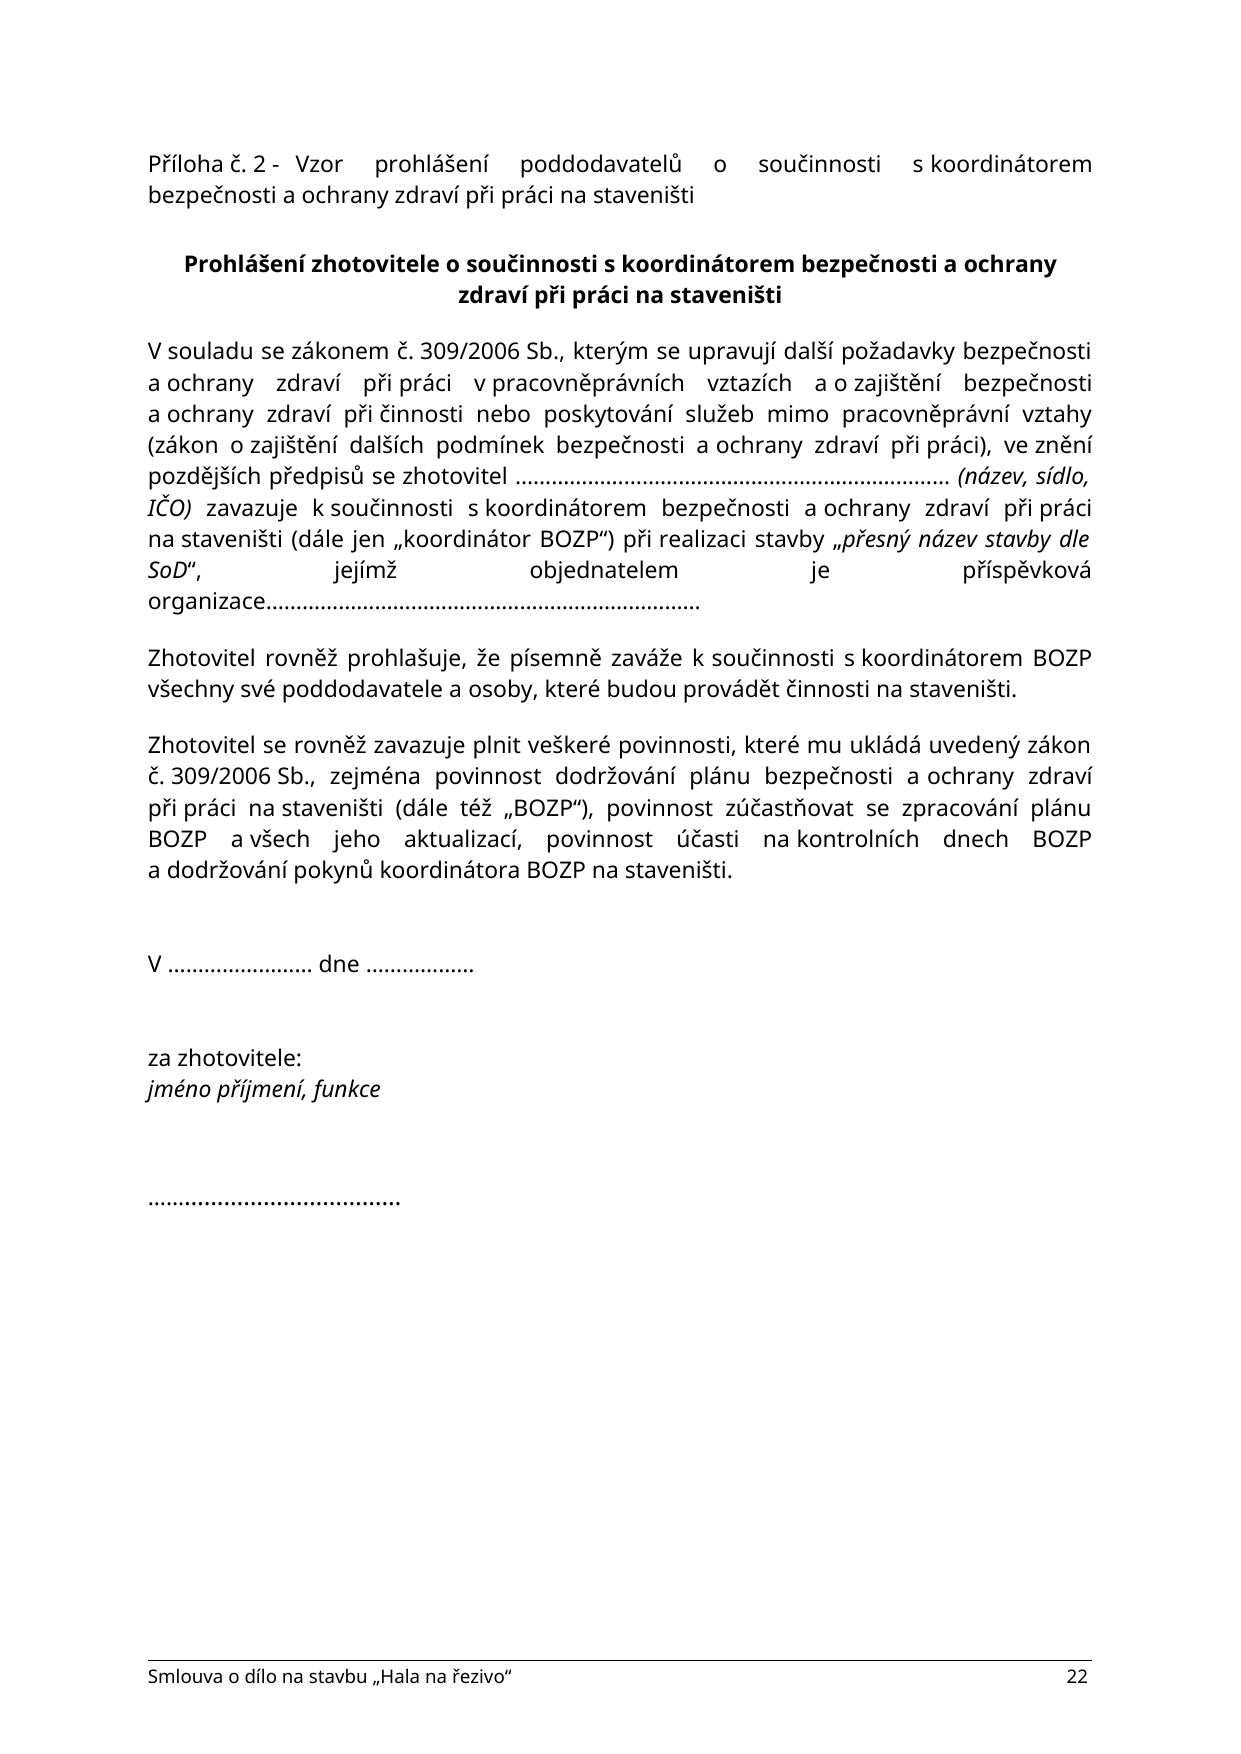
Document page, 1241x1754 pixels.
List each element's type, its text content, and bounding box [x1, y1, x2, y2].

text Zhotovitel se rovněž zavazuje plnit veškeré povinnosti, které mu ukládá uvedený zákon č. 309/2006 Sb., zejména povinnost dodržování plánu bezpečnosti a ochrany zdraví při práci na staveništi (dále též „BOZP“), povinnost zúčastňovat se zpracování plánu BOZP a všech jeho aktualizací, povinnost účasti na kontrolních dnech BOZP a dodržování pokynů koordinátora BOZP na staveništi. [148, 729, 1092, 885]
text jméno příjmení, funkce [148, 1073, 1092, 1104]
text ………………………………… [148, 1179, 1092, 1213]
text V …………………… dne ……………… [148, 948, 1092, 979]
text Příloha č. 2 - Vzor prohlášení poddodavatelů o součinnosti s koordinátorem bezpečnosti a ochrany zdraví při práci na staveništi [148, 148, 1092, 210]
text Prohlášení zhotovitele o součinnosti s koordinátorem bezpečnosti a ochrany zdraví při práci na staveništi [148, 248, 1092, 310]
text Zhotovitel rovněž prohlašuje, že písemně zaváže k součinnosti s koordinátorem BOZP všechny své poddodavatele a osoby, které budou provádět činnosti na staveništi. [148, 641, 1092, 704]
text V souladu se zákonem č. 309/2006 Sb., kterým se upravují další požadavky bezpečnosti a ochrany zdraví při práci v pracovněprávních vztazích a o zajištění bezpečnosti a ochrany zdraví při činnosti nebo poskytování služeb mimo pracovněprávní vztahy (zákon o zajištění dalších podmínek bezpečnosti a ochrany zdraví při práci), ve znění pozdějších předpisů se zhotovitel ……………………………………………………………… (název, sídlo, IČO) zavazuje k součinnosti s koordinátorem bezpečnosti a ochrany zdraví při práci na staveništi (dále jen „koordinátor BOZP“) při realizaci stavby „přesný název stavby dle SoD“, jejímž objednatelem je příspěvková organizace……………………………………………………………… [148, 335, 1092, 616]
text za zhotovitele: [148, 1041, 1092, 1073]
